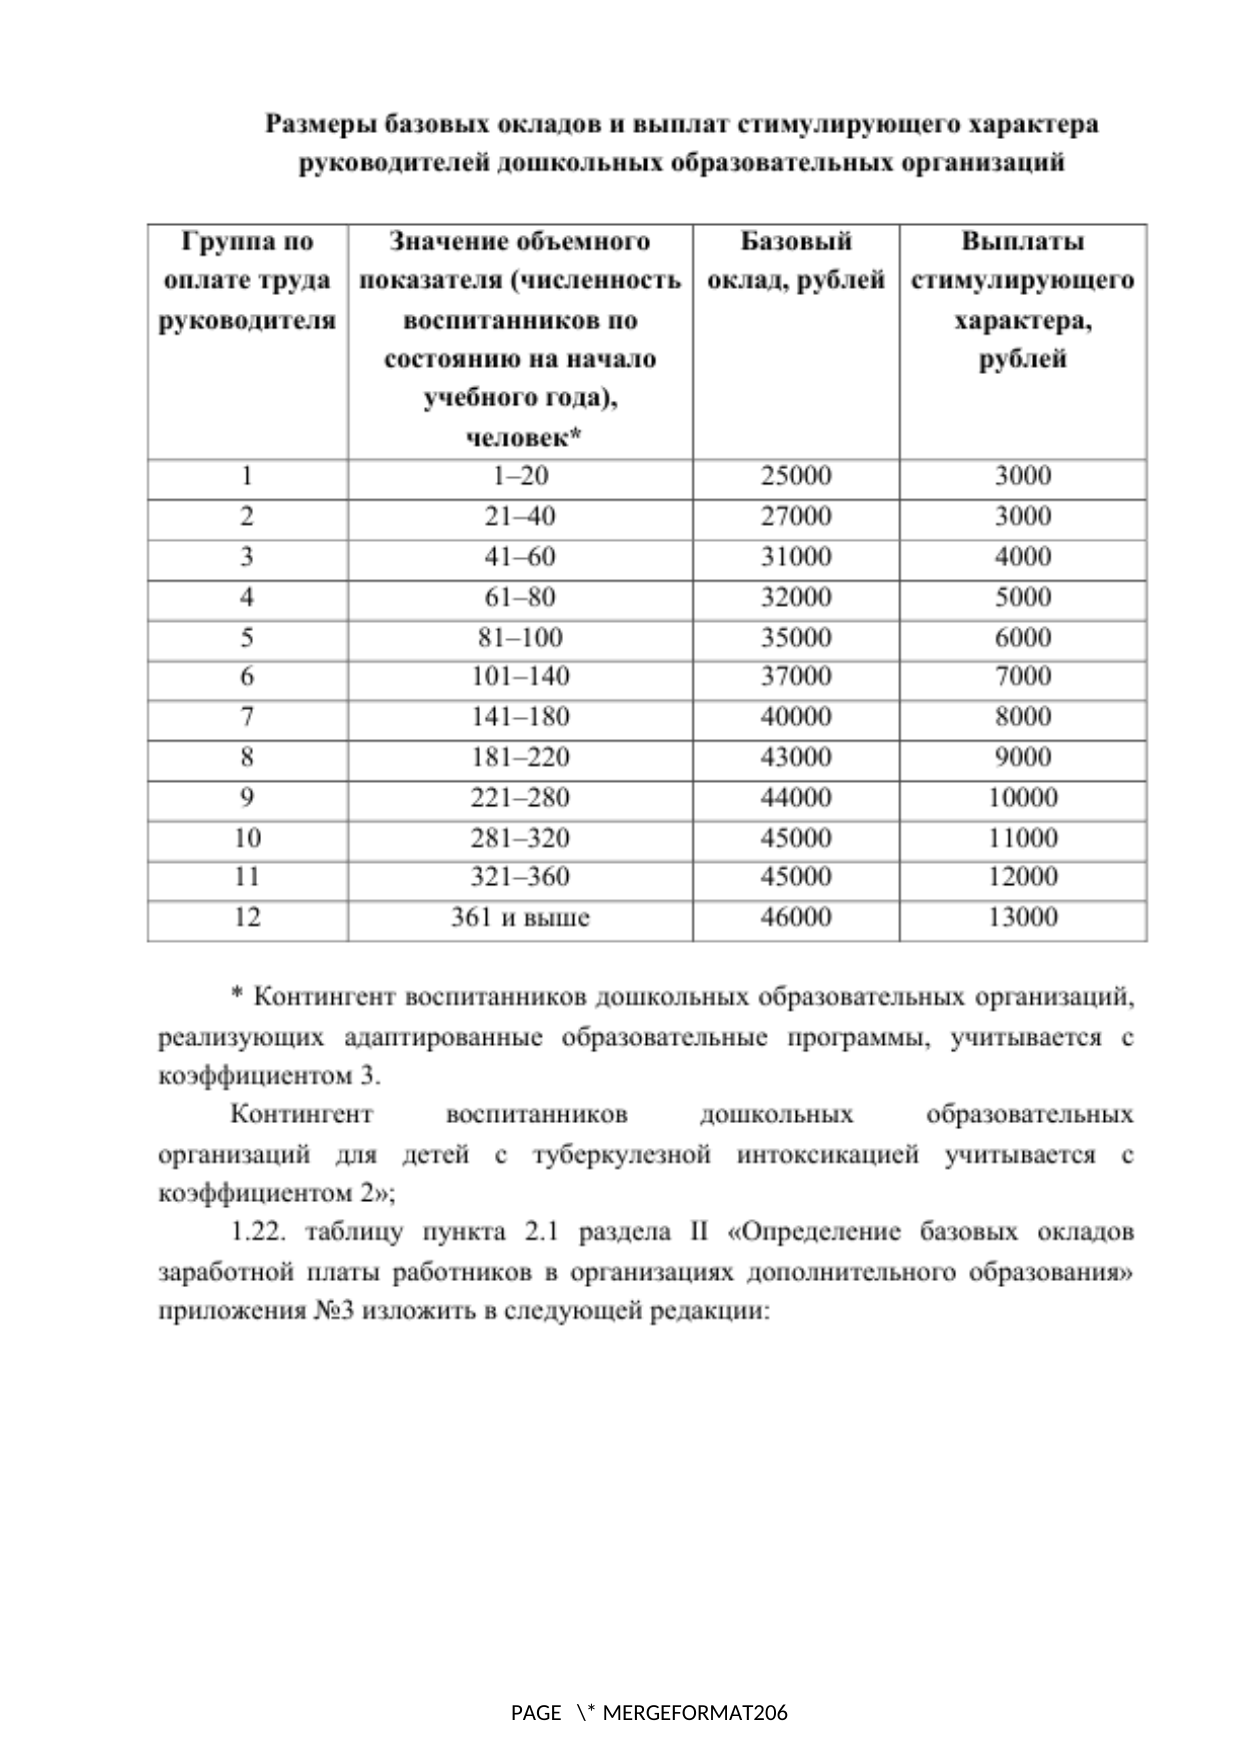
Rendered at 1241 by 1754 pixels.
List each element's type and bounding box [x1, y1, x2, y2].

picture [107, 64, 1180, 1368]
